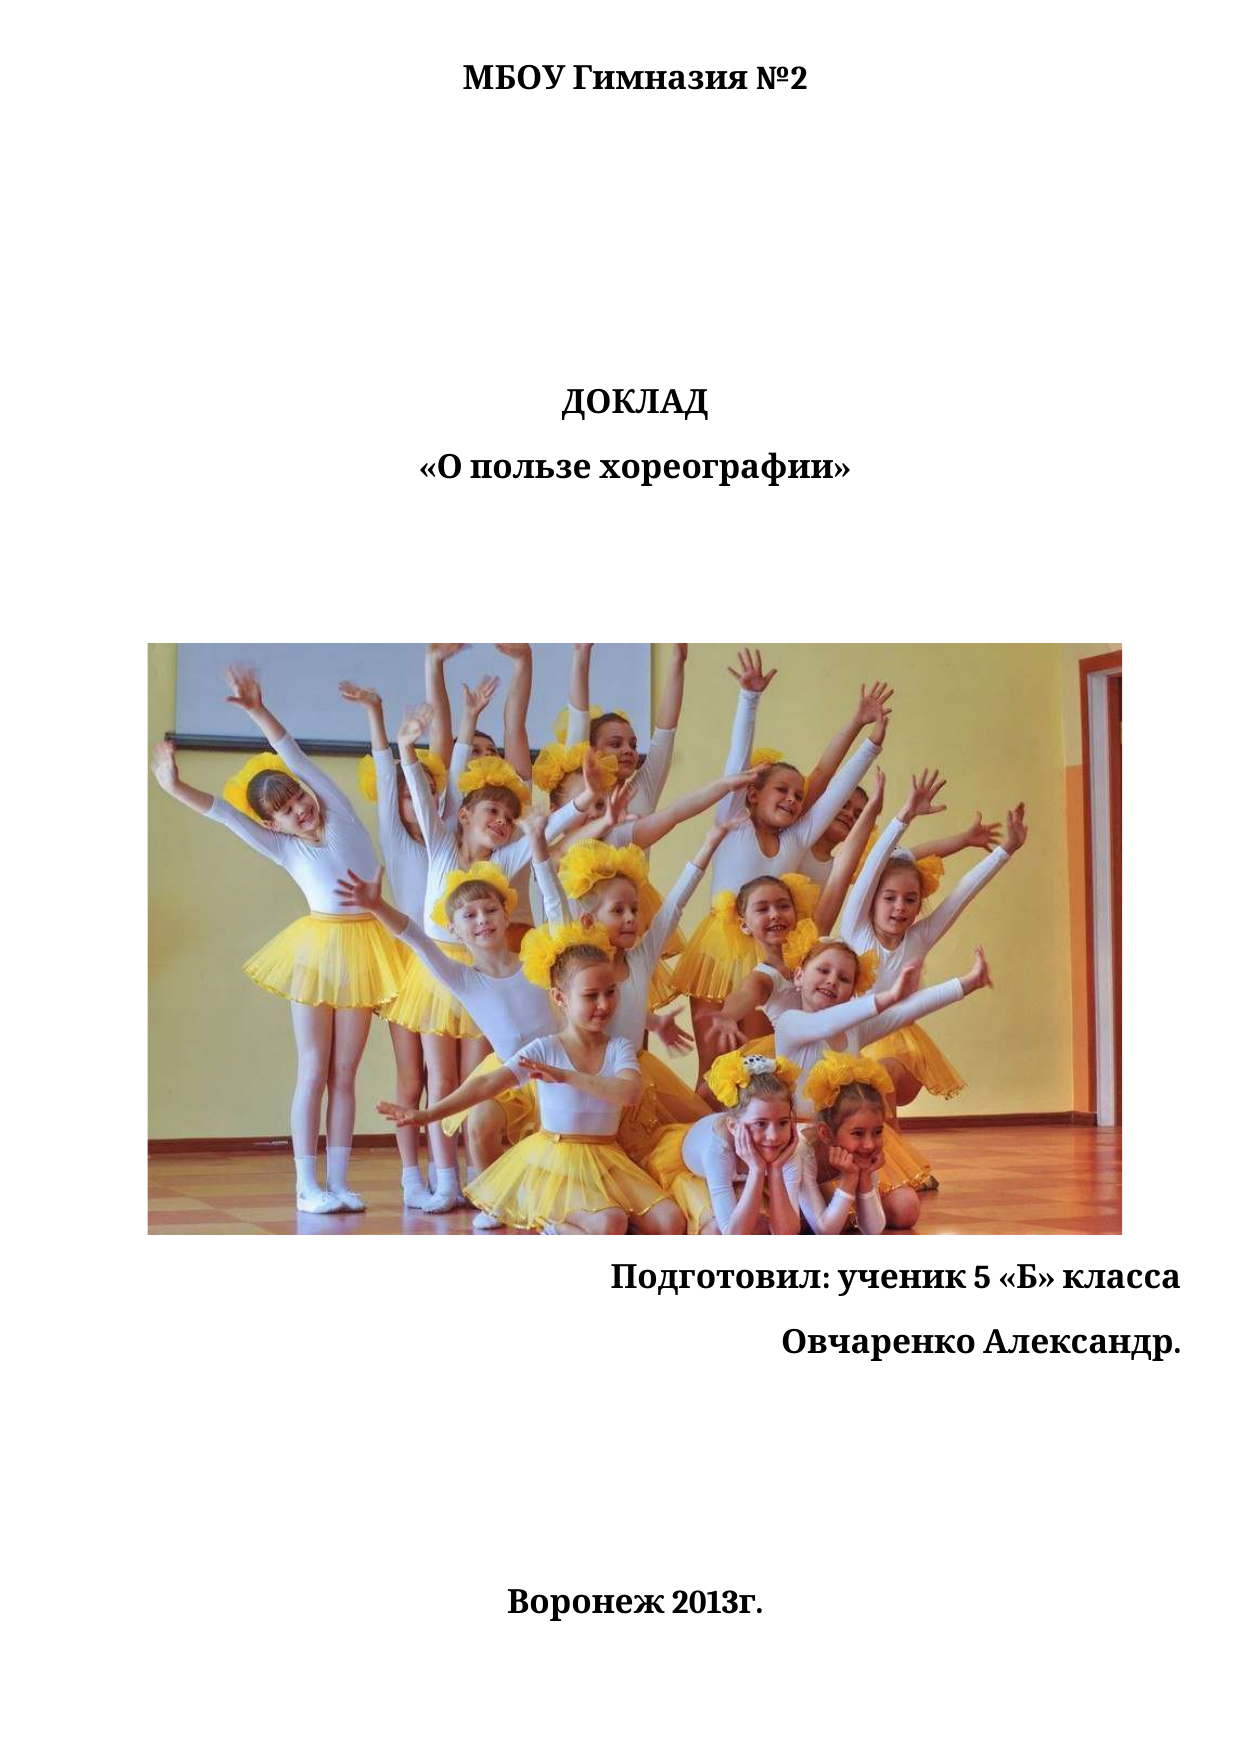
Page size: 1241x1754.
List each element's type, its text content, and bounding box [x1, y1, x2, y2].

text Подготовил: ученик 5 «Б» класса [89, 1259, 1181, 1297]
text ДОКЛАД [89, 383, 1181, 422]
text «О пользе хореографии» [89, 448, 1181, 487]
text МБОУ Гимназия №2 [89, 59, 1181, 97]
picture [147, 643, 1123, 1235]
text Овчаренко Александр. [89, 1324, 1181, 1362]
text Воронеж 2013г. [89, 1583, 1181, 1622]
